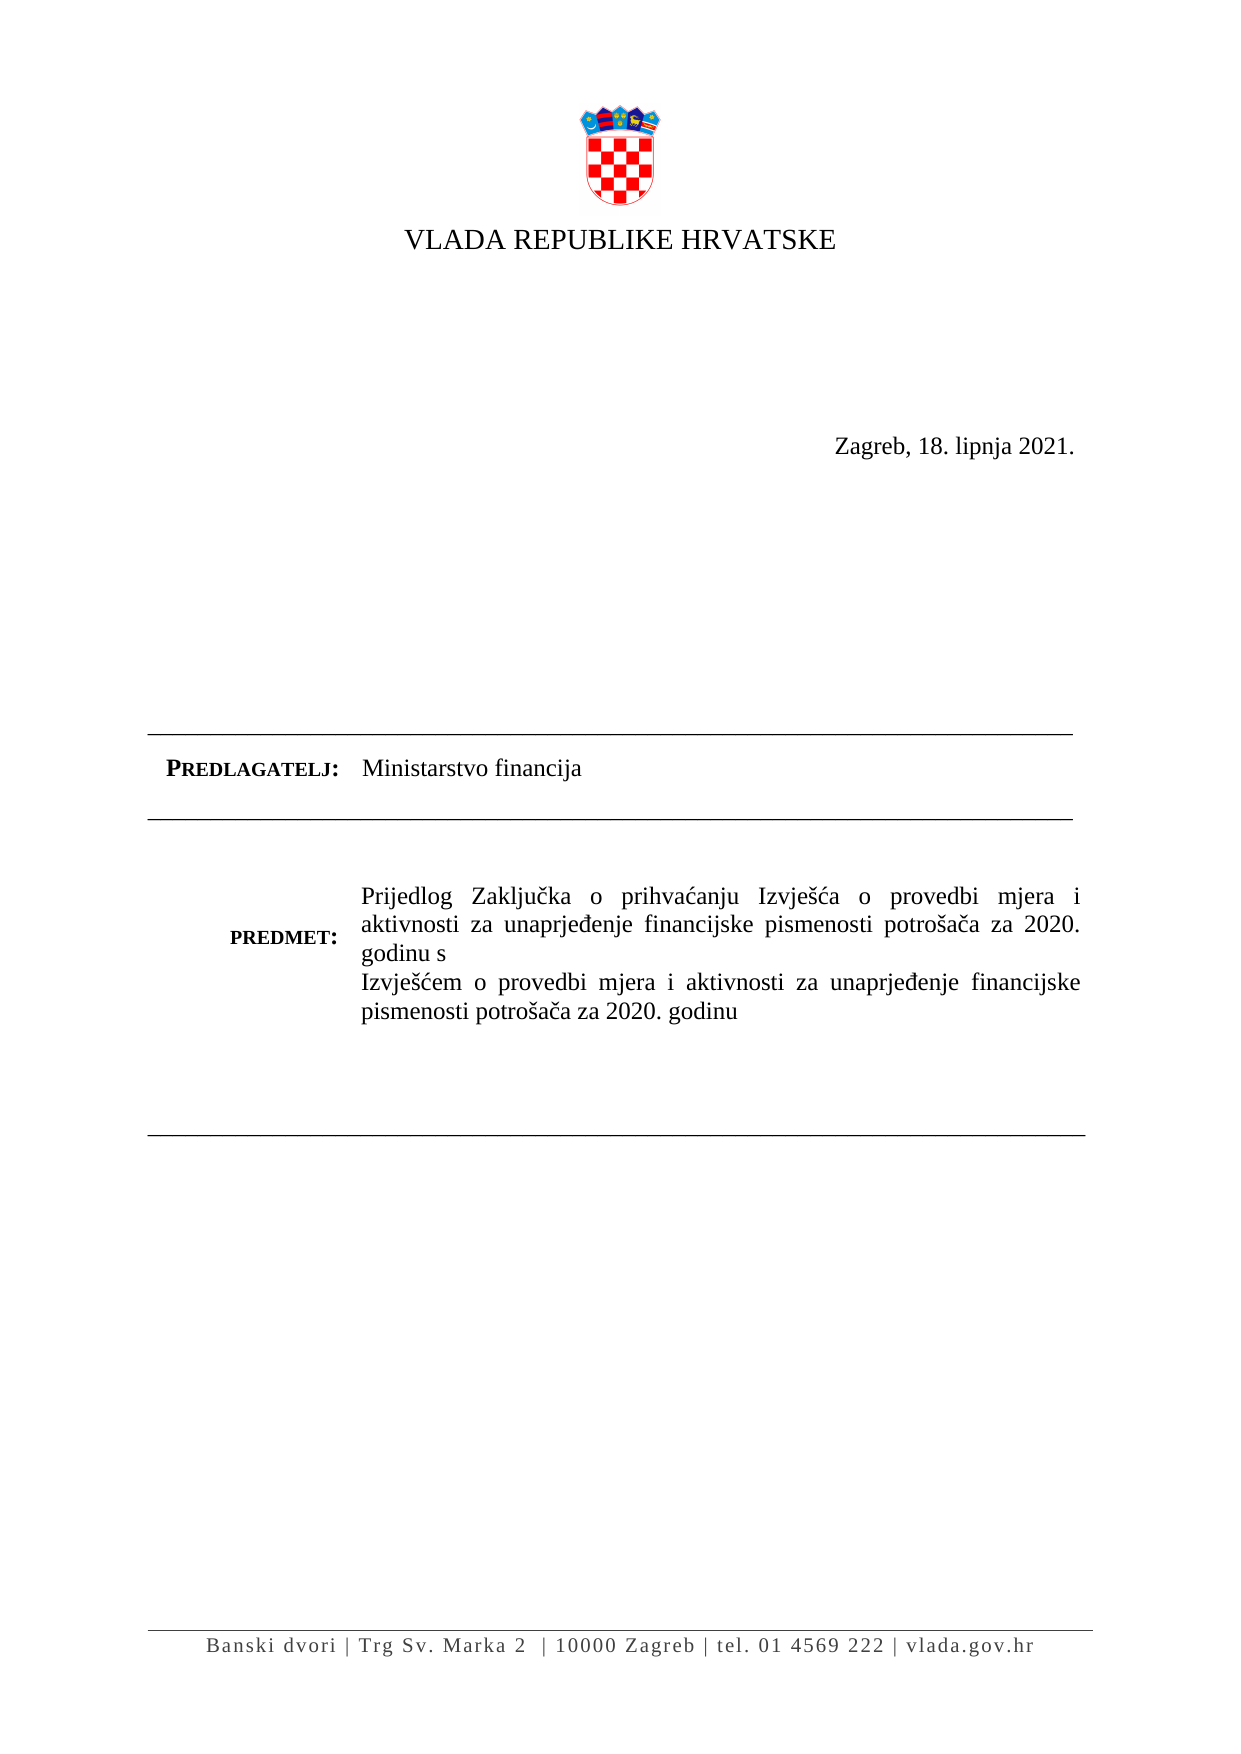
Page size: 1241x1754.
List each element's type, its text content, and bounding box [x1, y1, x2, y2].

table_header Ministarstvo financija [351, 753, 1093, 794]
picture [578, 103, 662, 216]
table_header Predlagatelj: [148, 753, 351, 794]
text __________________________________________________________________________ [148, 794, 1093, 823]
table_header predmet: [148, 881, 349, 1111]
text ___________________________________________________________________________ [148, 1111, 1093, 1139]
text VLADA REPUBLIKE HRVATSKE [148, 222, 1093, 256]
table_header Prijedlog Zaključka o prihvaćanju Izvješća o provedbi mjera i aktivnosti za unaprjeđenje financijske pismenosti potrošača za 2020. godinu s Izvješćem o provedbi mjera i aktivnosti za unaprjeđenje financijske pismenosti potrošača za 2020. godinu [350, 881, 1093, 1111]
text __________________________________________________________________________ [148, 709, 1093, 738]
text Zagreb, 18. lipnja 2021. [148, 431, 1093, 459]
